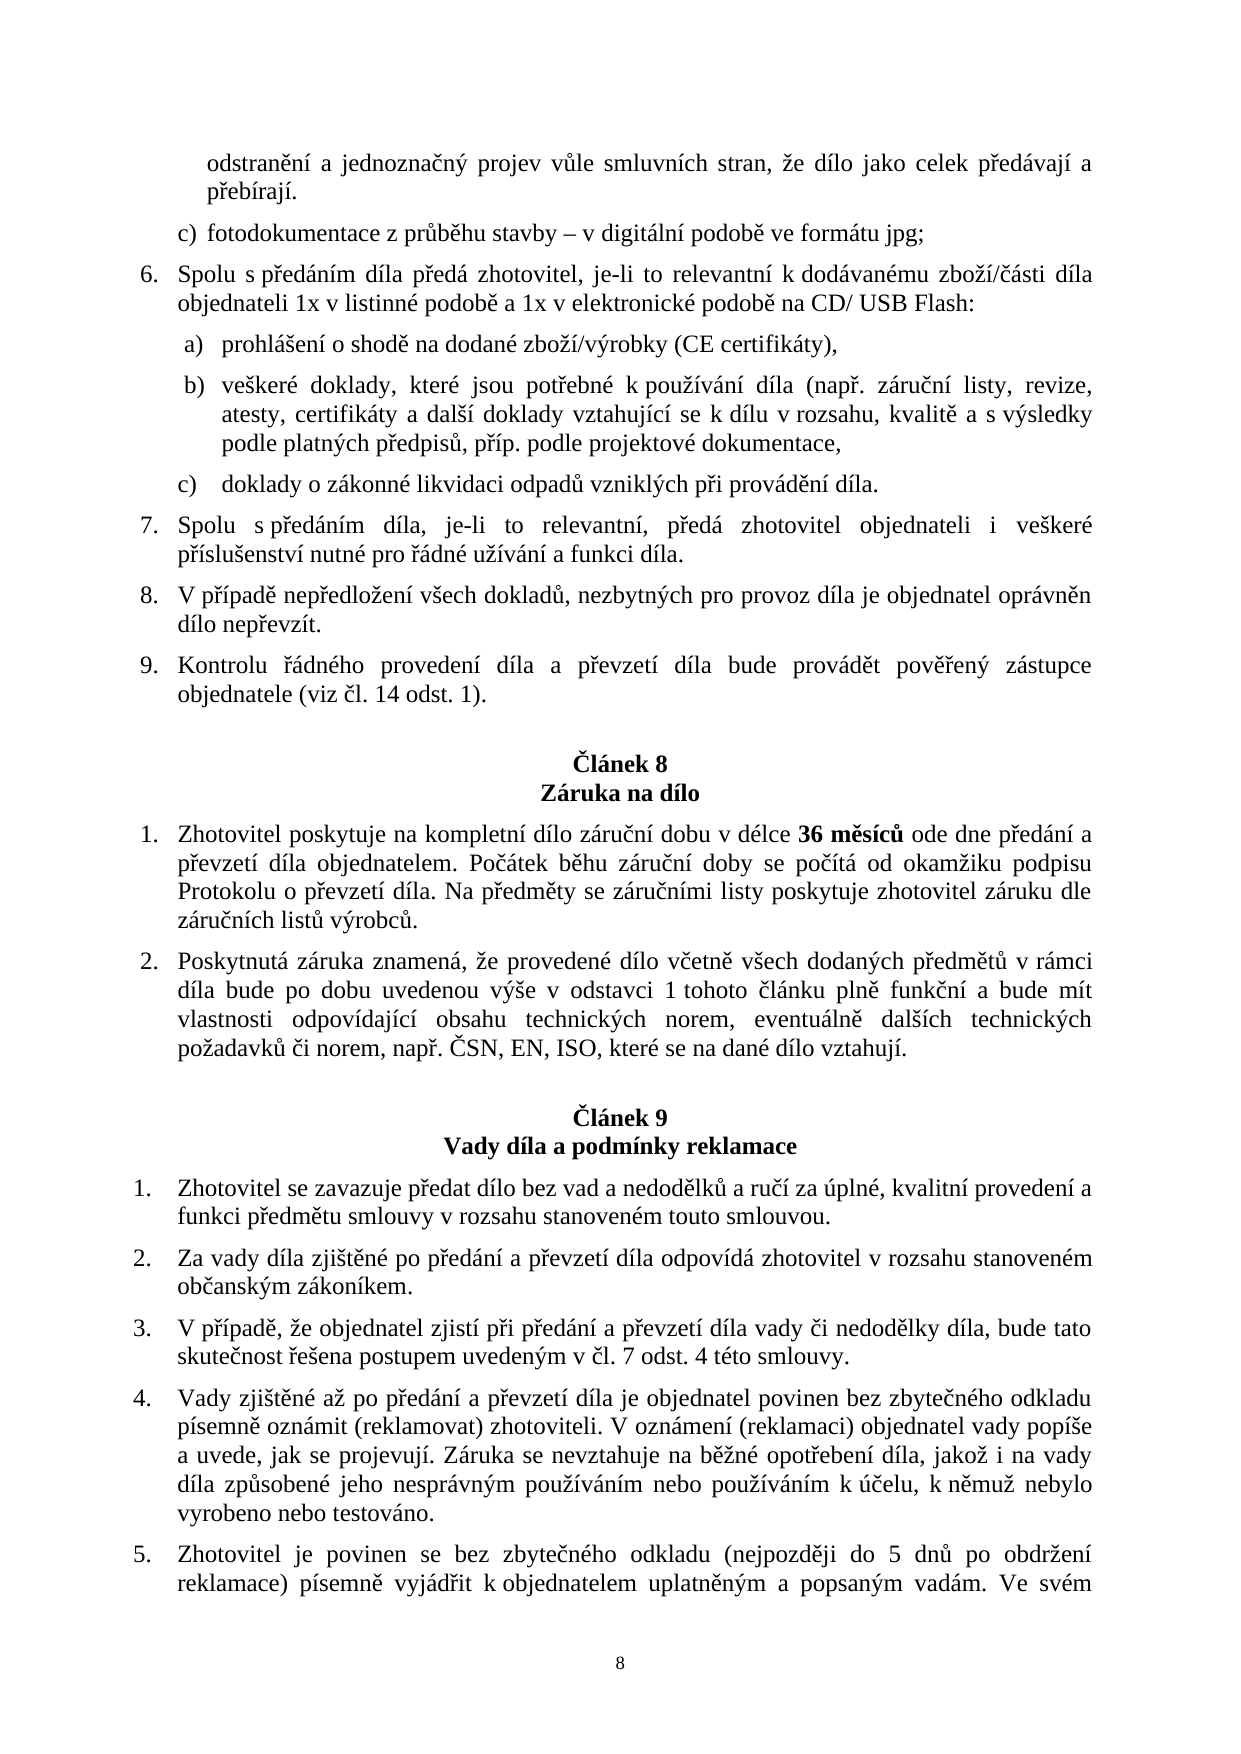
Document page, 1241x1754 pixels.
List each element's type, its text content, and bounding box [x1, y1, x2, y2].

list veškeré doklady, které jsou potřebné k používání díla (např. záruční listy, revize, atesty, certifikáty a další doklady vztahující se k dílu v rozsahu, kvalitě a s výsledky podle platných předpisů, příp. podle projektové dokumentace, [184, 370, 1093, 456]
list doklady o zákonné likvidaci odpadů vzniklých při provádění díla. [177, 469, 1093, 498]
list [133, 1539, 1093, 1596]
list V případě, že objednatel zjistí při předání a převzetí díla vady či nedodělky díla, bude tato skutečnost řešena postupem uvedeným v čl. 7 odst. 4 této smlouvy. [133, 1313, 1093, 1370]
list Vady zjištěné až po předání a převzetí díla je objednatel povinen bez zbytečného odkladu písemně oznámit (reklamovat) zhotoviteli. V oznámení (reklamaci) objednatel vady popíše a uvede, jak se projevují. Záruka se nevztahuje na běžné opotřebení díla, jakož i na vady díla způsobené jeho nesprávným používáním nebo používáním k účelu, k němuž nebylo vyrobeno nebo testováno. [133, 1383, 1093, 1526]
text Článek 8 [148, 749, 1093, 778]
text Článek 9 [148, 1103, 1093, 1131]
text Záruka na dílo [148, 778, 1093, 806]
list Zhotovitel poskytuje na kompletní dílo záruční dobu v délce 36 měsíců ode dne předání a převzetí díla objednatelem. Počátek běhu záruční doby se počítá od okamžiku podpisu Protokolu o převzetí díla. Na předměty se záručními listy poskytuje zhotovitel záruku dle záručních listů výrobců. [140, 819, 1093, 934]
list Spolu s předáním díla, je-li to relevantní, předá zhotovitel objednateli i veškeré příslušenství nutné pro řádné užívání a funkci díla. [140, 510, 1093, 568]
text Vady díla a podmínky reklamace [148, 1131, 1093, 1160]
list fotodokumentace z průběhu stavby – v digitální podobě ve formátu jpg; [177, 218, 1093, 246]
list Zhotovitel se zavazuje předat dílo bez vad a nedodělků a ručí za úplné, kvalitní provedení a funkci předmětu smlouvy v rozsahu stanoveném touto smlouvou. [133, 1173, 1093, 1230]
list V případě nepředložení všech dokladů, nezbytných pro provoz díla je objednatel oprávněn dílo nepřevzít. [140, 580, 1093, 638]
list Poskytnutá záruka znamená, že provedené dílo včetně všech dodaných předmětů v rámci díla bude po dobu uvedenou výše v odstavci 1 tohoto článku plně funkční a bude mít vlastnosti odpovídající obsahu technických norem, eventuálně dalších technických požadavků či norem, např. ČSN, EN, ISO, které se na dané dílo vztahují. [140, 946, 1093, 1061]
list prohlášení o shodě na dodané zboží/výrobky (CE certifikáty), [184, 329, 1093, 358]
list Kontrolu řádného provedení díla a převzetí díla bude provádět pověřený zástupce objednatele (viz čl. 14 odst. 1). [140, 650, 1093, 708]
list Za vady díla zjištěné po předání a převzetí díla odpovídá zhotovitel v rozsahu stanoveném občanským zákoníkem. [133, 1243, 1093, 1300]
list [177, 148, 1093, 205]
list Spolu s předáním díla předá zhotovitel, je-li to relevantní k dodávanému zboží/části díla objednateli 1x v listinné podobě a 1x v elektronické podobě na CD/ USB Flash: [140, 259, 1093, 316]
